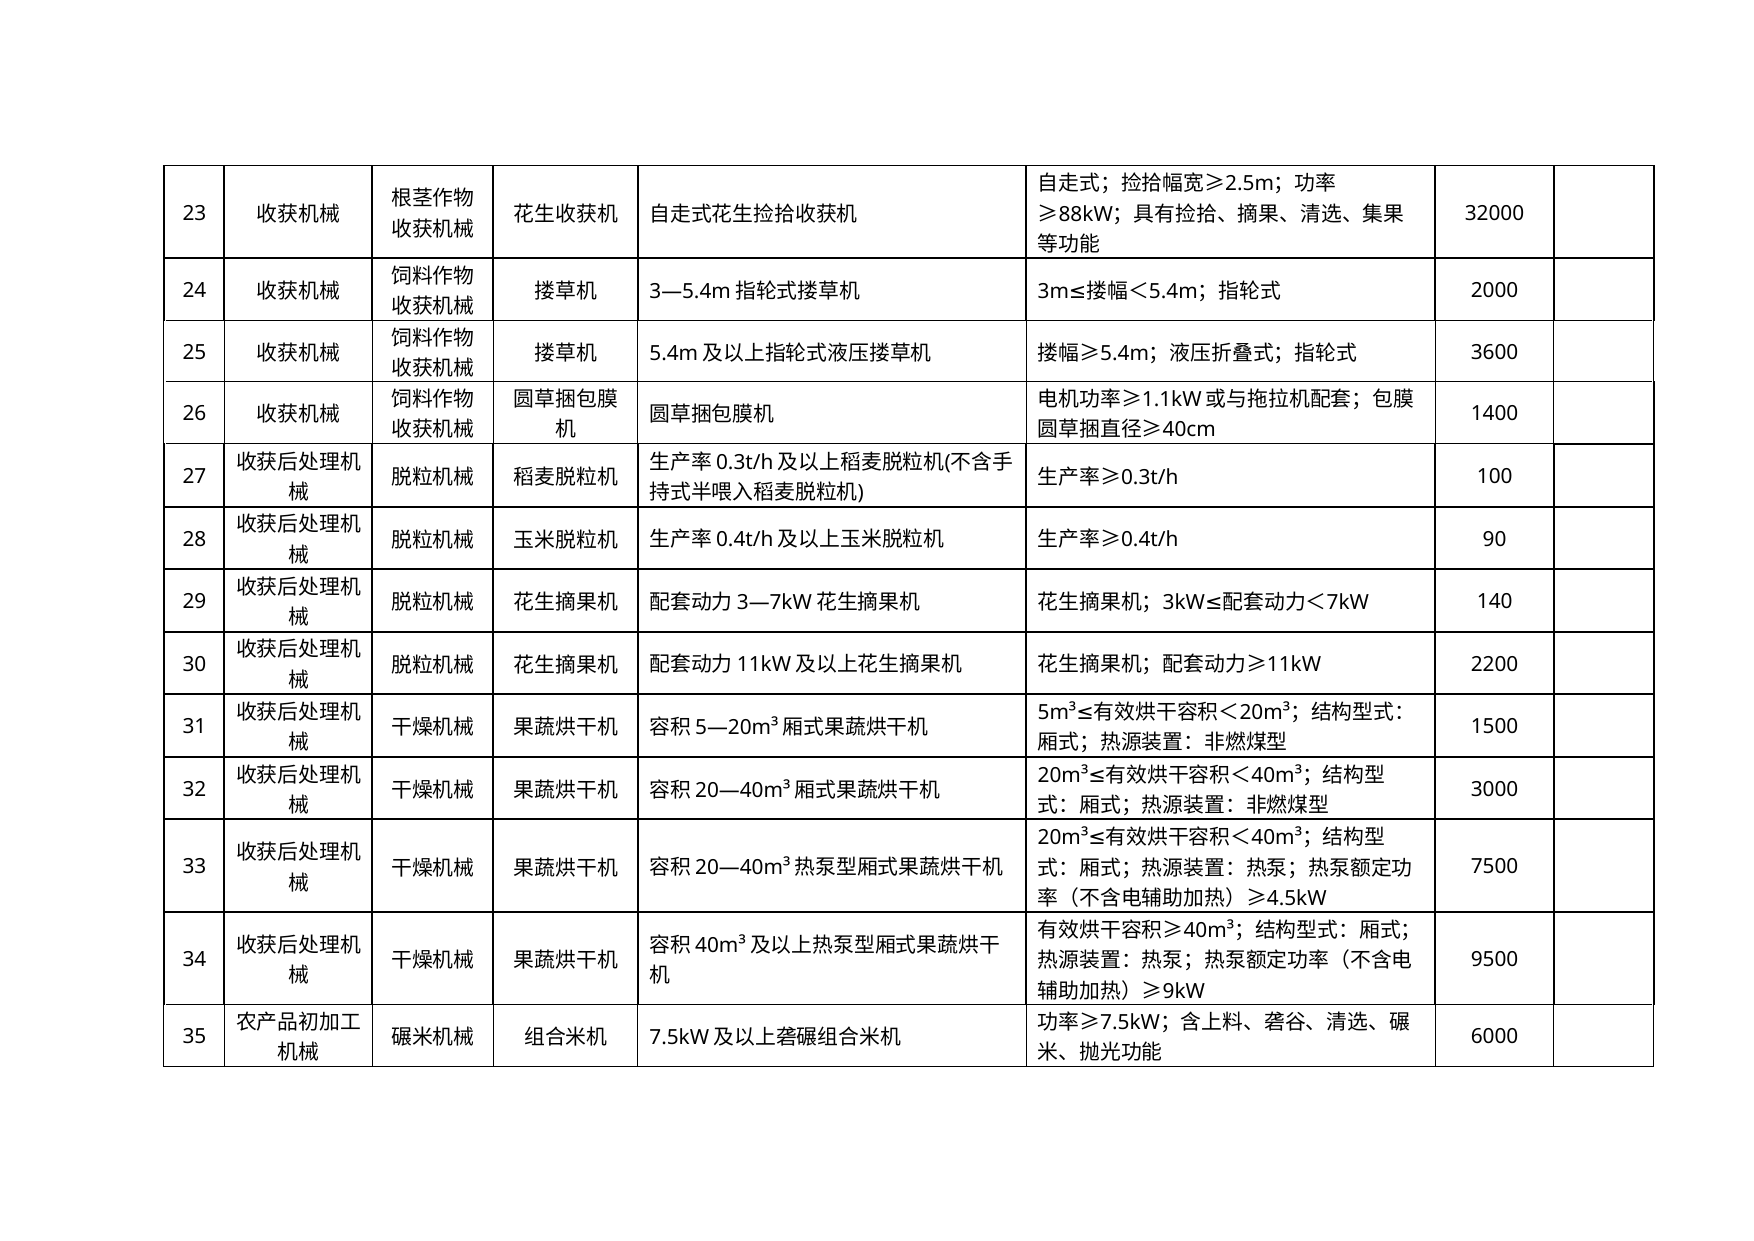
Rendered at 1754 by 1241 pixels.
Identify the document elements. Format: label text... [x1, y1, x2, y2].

table_cell [1555, 445, 1653, 506]
table_cell 收获后处理机械 [225, 508, 371, 568]
table_cell [1555, 820, 1653, 911]
table_cell 干燥机械 [373, 820, 492, 911]
table_cell [1555, 913, 1653, 1004]
table_cell [1555, 695, 1653, 756]
table_cell 生产率0.3t/h及以上稻麦脱粒机(不含手持式半喂入稻麦脱粒机) [639, 444, 1025, 506]
table_cell 干燥机械 [373, 758, 492, 818]
table_cell 收获后处理机械 [225, 570, 371, 631]
table_cell 容积40m³及以上热泵型厢式果蔬烘干机 [639, 913, 1025, 1004]
table_cell 1500 [1436, 695, 1553, 756]
table_cell 3600 [1436, 321, 1553, 381]
table_cell 收获机械 [225, 321, 372, 381]
table_cell 容积20—40m³厢式果蔬烘干机 [639, 758, 1025, 818]
table_cell 干燥机械 [373, 913, 492, 1004]
table_cell 碾米机械 [373, 1005, 493, 1066]
table_cell 搂幅≥5.4m；液压折叠式；指轮式 [1027, 321, 1435, 381]
table_cell 收获机械 [225, 382, 372, 443]
table_cell 花生摘果机 [494, 633, 637, 693]
table_cell 33 [165, 820, 223, 911]
table_cell 28 [165, 508, 223, 568]
table_cell 有效烘干容积≥40m³；结构型式：厢式；热源装置：热泵；热泵额定功率（不含电辅助加热）≥9kW [1027, 913, 1434, 1004]
table_cell 35 [164, 1005, 224, 1066]
table_cell 容积5—20m³厢式果蔬烘干机 [639, 695, 1025, 756]
table_cell 26 [164, 381, 224, 443]
table_cell 自走式花生捡拾收获机 [639, 166, 1025, 257]
table_cell 脱粒机械 [373, 508, 492, 568]
table_cell 容积20—40m³热泵型厢式果蔬烘干机 [639, 820, 1025, 911]
table_cell 自走式；捡拾幅宽≥2.5m；功率≥88kW；具有捡拾、摘果、清选、集果等功能 [1027, 166, 1434, 257]
table_cell 脱粒机械 [373, 444, 492, 506]
table_cell [1554, 1004, 1653, 1066]
table_cell 2200 [1436, 633, 1553, 693]
table_cell 搂草机 [494, 321, 637, 381]
table_cell 搂草机 [494, 259, 637, 320]
table_cell 32 [165, 758, 223, 818]
table_cell 20m³≤有效烘干容积＜40m³；结构型式：厢式；热源装置：热泵；热泵额定功率（不含电辅助加热）≥4.5kW [1027, 820, 1434, 911]
table_cell [1555, 259, 1653, 320]
table_cell 收获后处理机械 [225, 695, 371, 756]
table_cell 9500 [1436, 913, 1553, 1004]
table_cell 花生摘果机 [494, 570, 637, 631]
table_cell 生产率≥0.3t/h [1027, 444, 1434, 506]
table_cell 脱粒机械 [373, 633, 492, 693]
table_cell 27 [165, 444, 223, 506]
table_cell 3—5.4m指轮式搂草机 [639, 259, 1025, 320]
table_cell 组合米机 [494, 1005, 637, 1066]
table_cell 100 [1436, 444, 1553, 506]
table_cell 30 [165, 633, 223, 693]
table_cell 24 [165, 259, 223, 320]
table_cell [1555, 633, 1653, 693]
table_cell 2000 [1436, 259, 1553, 320]
table_cell 干燥机械 [373, 695, 492, 756]
table_cell 收获机械 [225, 166, 371, 257]
table_cell 收获机械 [225, 259, 371, 320]
table_cell 20m³≤有效烘干容积＜40m³；结构型式：厢式；热源装置：非燃煤型 [1027, 758, 1434, 818]
table_cell 29 [165, 570, 223, 631]
table_cell 果蔬烘干机 [494, 695, 637, 756]
table_cell 果蔬烘干机 [494, 820, 637, 911]
table_cell 生产率≥0.4t/h [1027, 508, 1434, 568]
table_cell 收获后处理机械 [225, 444, 371, 506]
table_cell 圆草捆包膜机 [638, 382, 1026, 443]
table_cell 配套动力11kW及以上花生摘果机 [639, 633, 1025, 693]
table_cell 饲料作物收获机械 [373, 382, 493, 443]
table_cell 34 [165, 913, 223, 1004]
table_cell 1400 [1436, 382, 1553, 443]
table_cell [1555, 758, 1653, 818]
table_cell 果蔬烘干机 [494, 758, 637, 818]
table_cell [1555, 570, 1653, 631]
table_cell 140 [1436, 570, 1553, 631]
table_cell 农产品初加工机械 [225, 1005, 372, 1066]
table_cell 收获后处理机械 [225, 633, 371, 693]
table_cell 收获后处理机械 [225, 758, 371, 818]
table_cell 6000 [1436, 1005, 1553, 1066]
table_cell 稻麦脱粒机 [494, 444, 637, 506]
table_cell 玉米脱粒机 [494, 508, 637, 568]
table_cell 花生摘果机；配套动力≥11kW [1027, 633, 1434, 693]
table_cell 根茎作物收获机械 [373, 166, 492, 257]
table_cell [1554, 320, 1653, 381]
table_cell 32000 [1436, 166, 1553, 257]
table_cell 脱粒机械 [373, 570, 492, 631]
table_cell 5m³≤有效烘干容积＜20m³；结构型式：厢式；热源装置：非燃煤型 [1027, 695, 1434, 756]
table_cell [1555, 508, 1653, 568]
table_cell 配套动力3—7kW花生摘果机 [639, 570, 1025, 631]
table_cell 23 [165, 166, 223, 257]
table_cell 25 [164, 321, 224, 381]
table_cell 电机功率≥1.1kW或与拖拉机配套；包膜圆草捆直径≥40cm [1027, 382, 1435, 443]
table_cell [1554, 381, 1653, 443]
table_cell 圆草捆包膜机 [494, 382, 637, 443]
table_cell 生产率0.4t/h及以上玉米脱粒机 [639, 508, 1025, 568]
table_cell 31 [165, 695, 223, 756]
table_cell [1555, 166, 1653, 257]
table_cell 花生摘果机；3kW≤配套动力＜7kW [1027, 570, 1434, 631]
table_cell 7.5kW及以上砻碾组合米机 [638, 1005, 1026, 1066]
table_cell 5.4m及以上指轮式液压搂草机 [638, 321, 1026, 381]
table_cell 饲料作物收获机械 [373, 259, 492, 320]
table_cell 收获后处理机械 [225, 820, 371, 911]
table_cell 果蔬烘干机 [494, 913, 637, 1004]
table_cell 3000 [1436, 758, 1553, 818]
table_cell 90 [1436, 508, 1553, 568]
table_cell 收获后处理机械 [225, 913, 371, 1004]
table_cell 3m≤搂幅＜5.4m；指轮式 [1027, 259, 1434, 320]
table_cell 饲料作物收获机械 [373, 321, 493, 381]
table_cell 7500 [1436, 820, 1553, 911]
table_cell 功率≥7.5kW；含上料、砻谷、清选、碾米、抛光功能 [1027, 1005, 1435, 1066]
table_cell 花生收获机 [494, 166, 637, 257]
